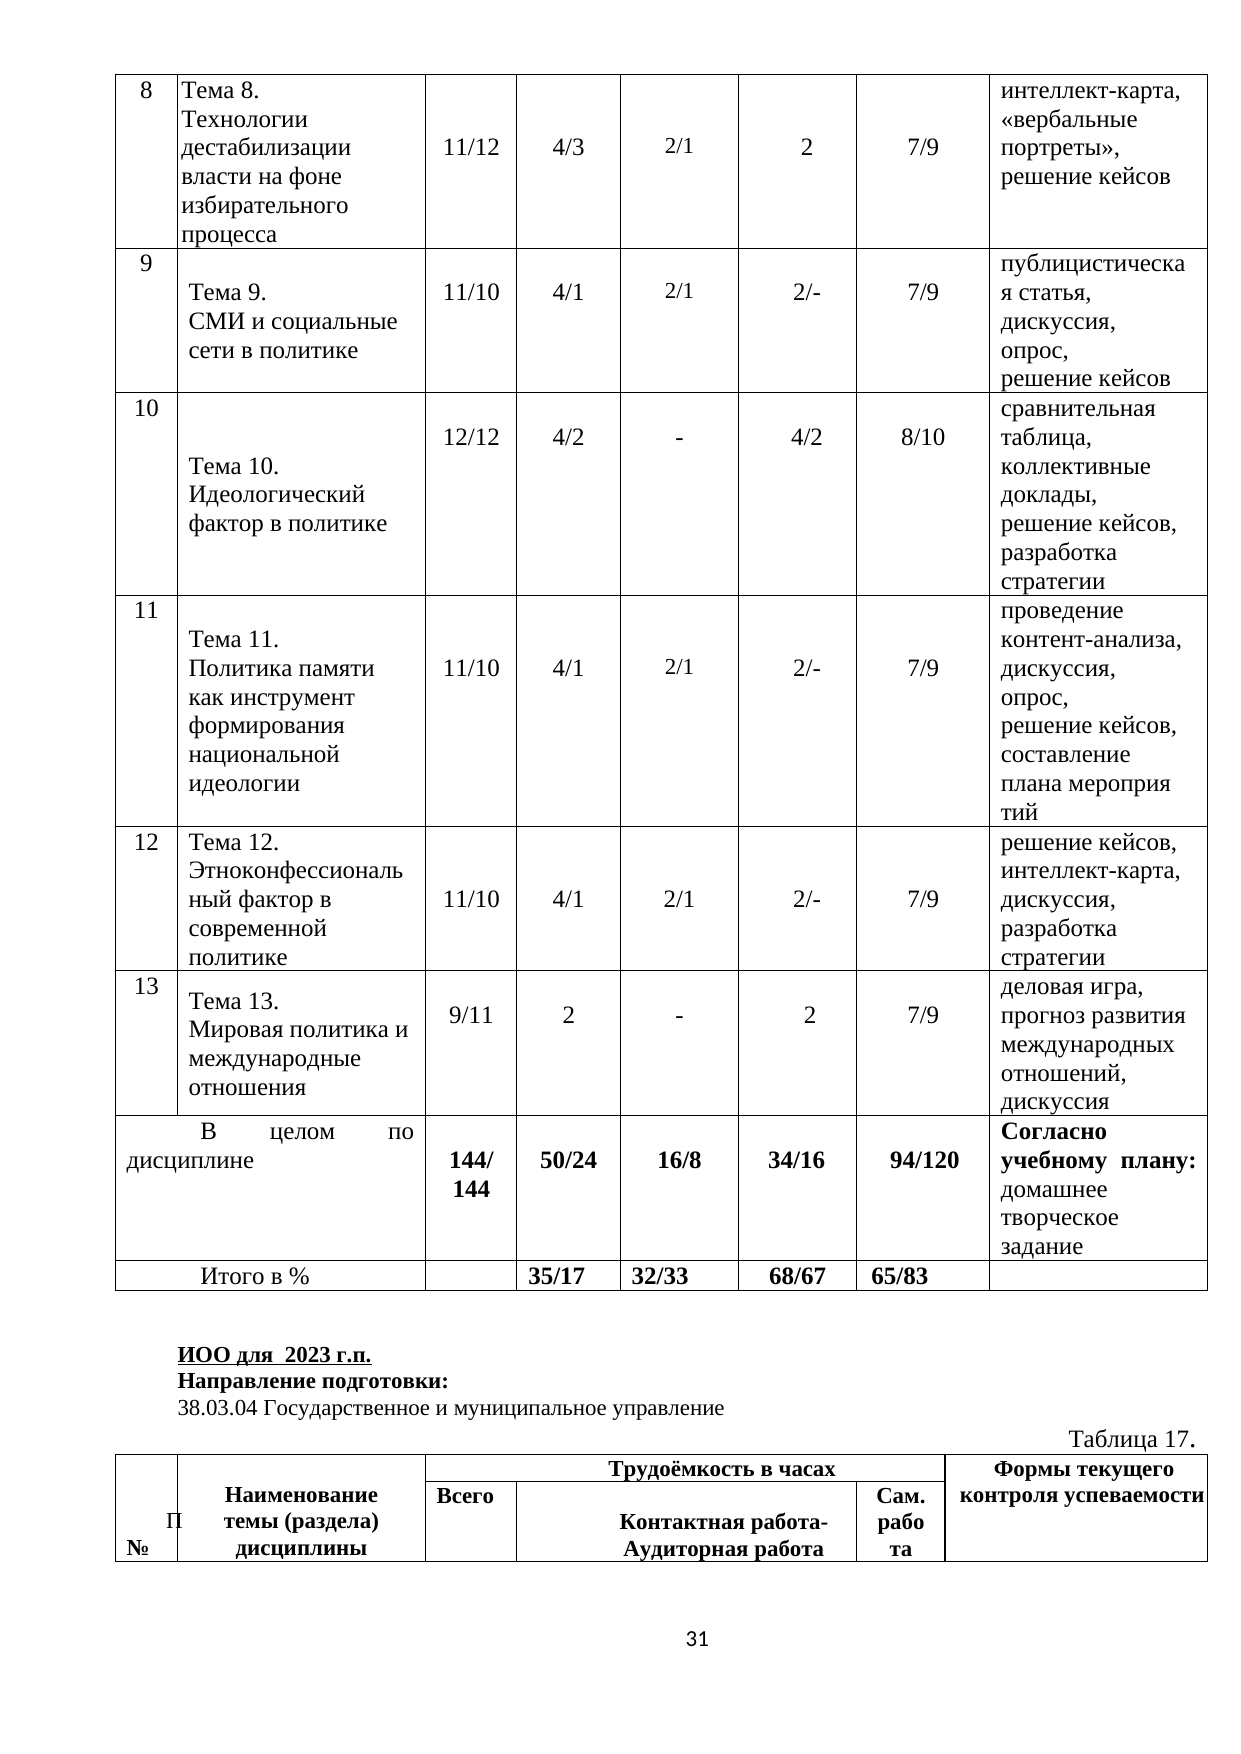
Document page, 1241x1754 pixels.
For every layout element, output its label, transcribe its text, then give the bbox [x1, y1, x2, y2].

table_cell 9/11 [426, 971, 516, 1115]
table_cell Сам. рабо та [857, 1482, 944, 1561]
table_cell 7/9 [857, 971, 989, 1115]
table_cell 11 [116, 596, 177, 826]
table_cell Согласно учебному плану: домашнее творческое задание [990, 1116, 1207, 1260]
text Направление подготовки: [177, 1367, 1196, 1394]
table_cell 94/120 [857, 1116, 989, 1260]
table_cell решение кейсов, интеллект-карта, дискуссия, разработка стратегии [990, 827, 1207, 970]
table_cell - [621, 971, 738, 1115]
table_header Наименование темы (раздела) дисциплины [178, 1455, 425, 1561]
table_cell Итого в % [116, 1261, 425, 1290]
table_cell Тема 8. Технологии дестабилизации власти на фоне избирательного процесса [178, 75, 425, 247]
table_cell 4/1 [517, 596, 620, 826]
table_cell сравнительная таблица, коллективные доклады, решение кейсов, разработка стратегии [990, 393, 1207, 594]
table_cell 13 [116, 971, 177, 1115]
table_cell Контактная работа- Аудиторная работа [517, 1482, 856, 1561]
table_cell [990, 1261, 1207, 1290]
table_cell Тема 9. СМИ и социальные сети в политике [178, 249, 425, 392]
table_cell 11/10 [426, 596, 516, 826]
table_cell интеллект-карта, «вербальные портреты», решение кейсов [990, 75, 1207, 247]
table_cell 68/67 [739, 1261, 856, 1290]
table_cell 12/12 [426, 393, 516, 594]
table_cell 2/- [739, 827, 856, 970]
table_cell 7/9 [857, 75, 989, 247]
table_cell Тема 10. Идеологический фактор в политике [178, 393, 425, 594]
table_cell 2/- [739, 249, 856, 392]
table_header П№ п/п [116, 1455, 177, 1561]
table_cell 4/2 [517, 393, 620, 594]
table_cell - [621, 393, 738, 594]
table_cell 7/9 [857, 596, 989, 826]
table_cell деловая игра, прогноз развития международных отношений, дискуссия [990, 971, 1207, 1115]
table_cell 2/- [739, 596, 856, 826]
table_cell 11/10 [426, 249, 516, 392]
table_cell 2/1 [621, 75, 738, 247]
table_cell 9 [116, 249, 177, 392]
table_cell [426, 1261, 516, 1290]
table_cell проведение контент-анализа, дискуссия, опрос, решение кейсов, составление плана мероприя тий [990, 596, 1207, 826]
table_cell 2 [739, 75, 856, 247]
table_cell 4/1 [517, 249, 620, 392]
table_cell 50/24 [517, 1116, 620, 1260]
table_cell 12 [116, 827, 177, 970]
table_cell Всего [426, 1482, 516, 1561]
table_cell 34/16 [739, 1116, 856, 1260]
table_cell 11/10 [426, 827, 516, 970]
table_cell 32/33 [621, 1261, 738, 1290]
text Таблица 17. [177, 1420, 1196, 1454]
table_header Трудоёмкость в часах [426, 1455, 944, 1481]
table_cell 4/1 [517, 827, 620, 970]
table_cell Тема 11. Политика памяти как инструмент формирования национальной идеологии [178, 596, 425, 826]
table_cell публицистическая статья, дискуссия, опрос, решение кейсов [990, 249, 1207, 392]
table_header Формы текущего контроля успеваемости [946, 1455, 1207, 1561]
table_cell 35/17 [517, 1261, 620, 1290]
table_cell 11/12 [426, 75, 516, 247]
table_cell 16/8 [621, 1116, 738, 1260]
table_cell 8 [116, 75, 177, 247]
table_cell 7/9 [857, 249, 989, 392]
text 38.03.04 Государственное и муниципальное управление [177, 1394, 1196, 1420]
table_cell 4/3 [517, 75, 620, 247]
table_cell 65/83 [857, 1261, 989, 1290]
table_cell Тема 13. Мировая политика и международные отношения [178, 971, 425, 1115]
table_cell 2/1 [621, 596, 738, 826]
table_cell 8/10 [857, 393, 989, 594]
table_cell 4/2 [739, 393, 856, 594]
table_cell 2 [739, 971, 856, 1115]
table_cell 10 [116, 393, 177, 594]
table_cell 144/ 144 [426, 1116, 516, 1260]
table_cell 2/1 [621, 827, 738, 970]
table_cell 2/1 [621, 249, 738, 392]
table_cell В целом по дисциплине [116, 1116, 425, 1260]
table_cell 7/9 [857, 827, 989, 970]
text ИОО для 2023 г.п. [177, 1341, 1196, 1367]
table_cell 2 [517, 971, 620, 1115]
